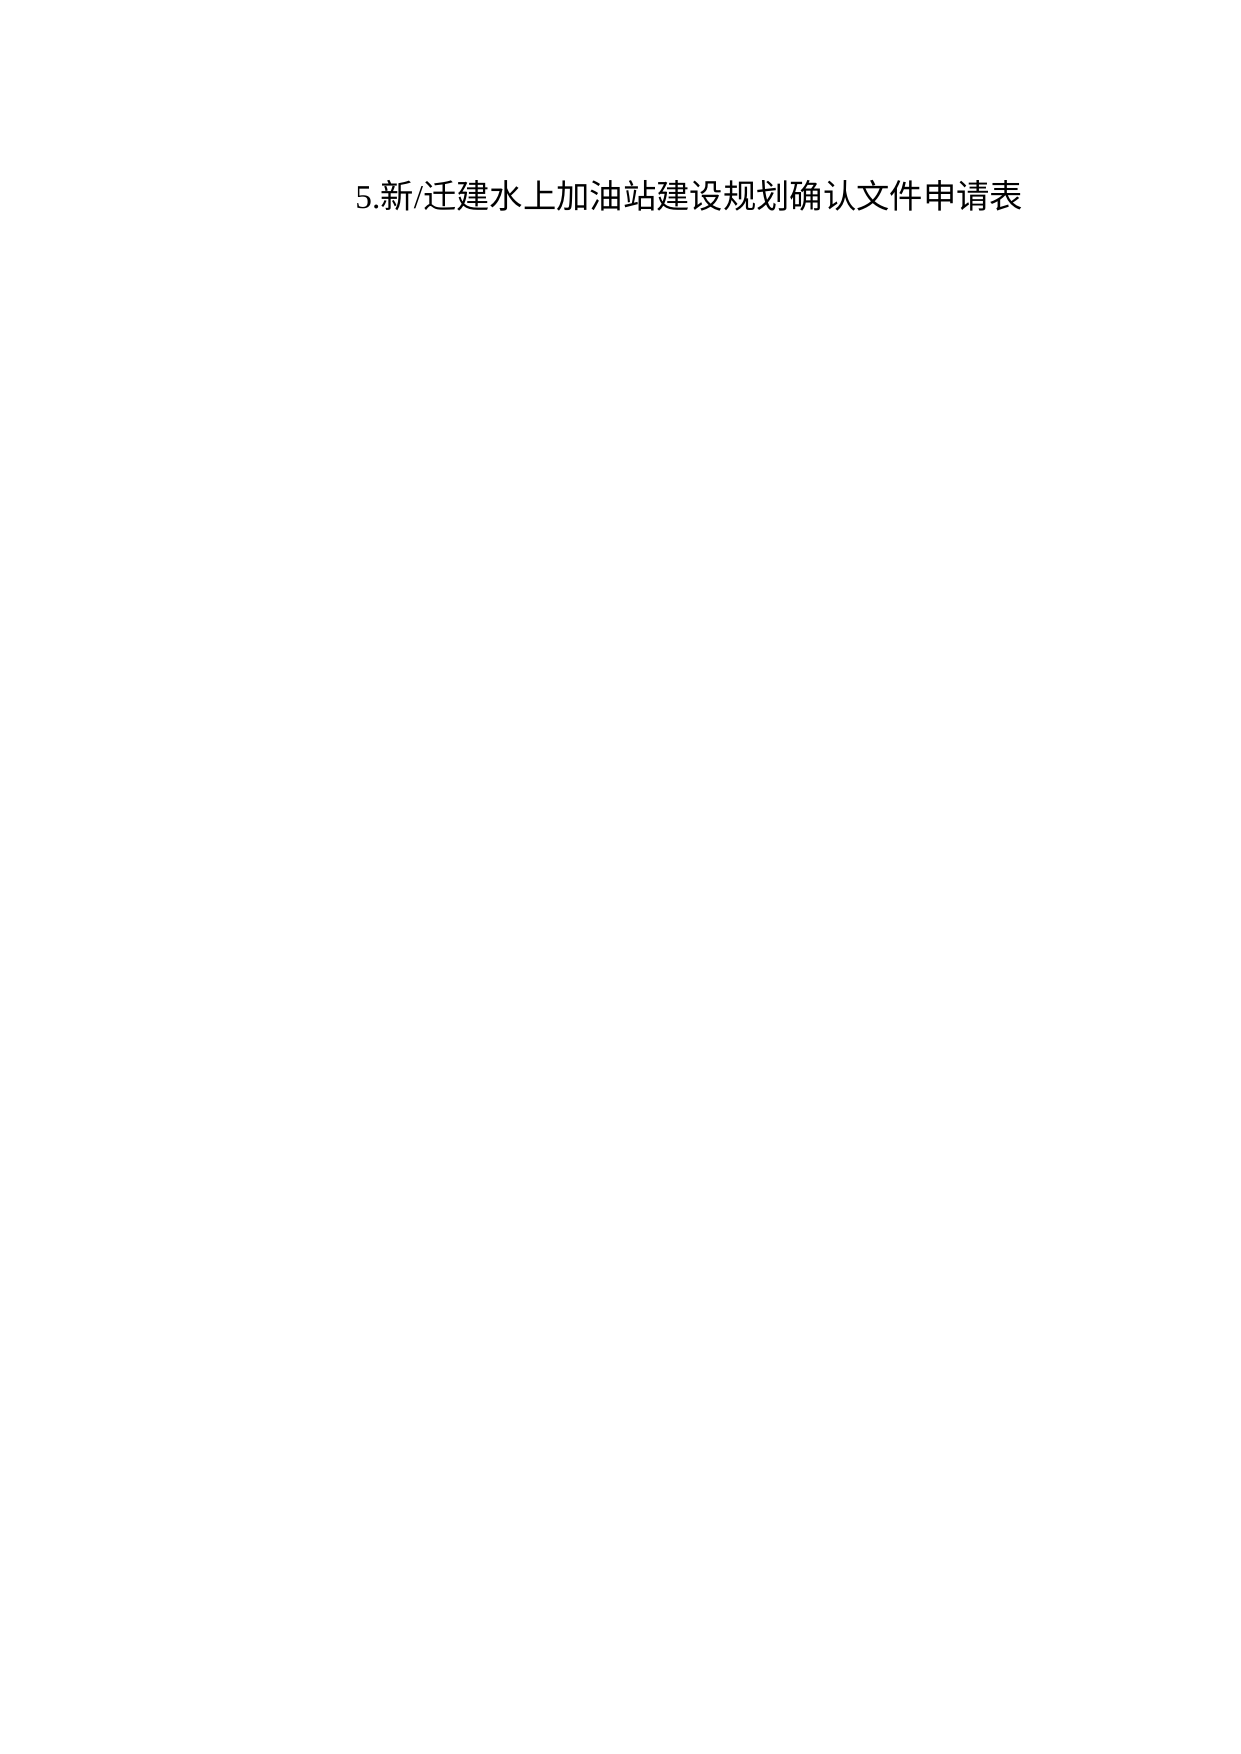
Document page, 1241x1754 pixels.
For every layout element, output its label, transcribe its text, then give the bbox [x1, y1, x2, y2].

text 5.新/迁建水上加油站建设规划确认文件申请表 [187, 162, 1053, 227]
